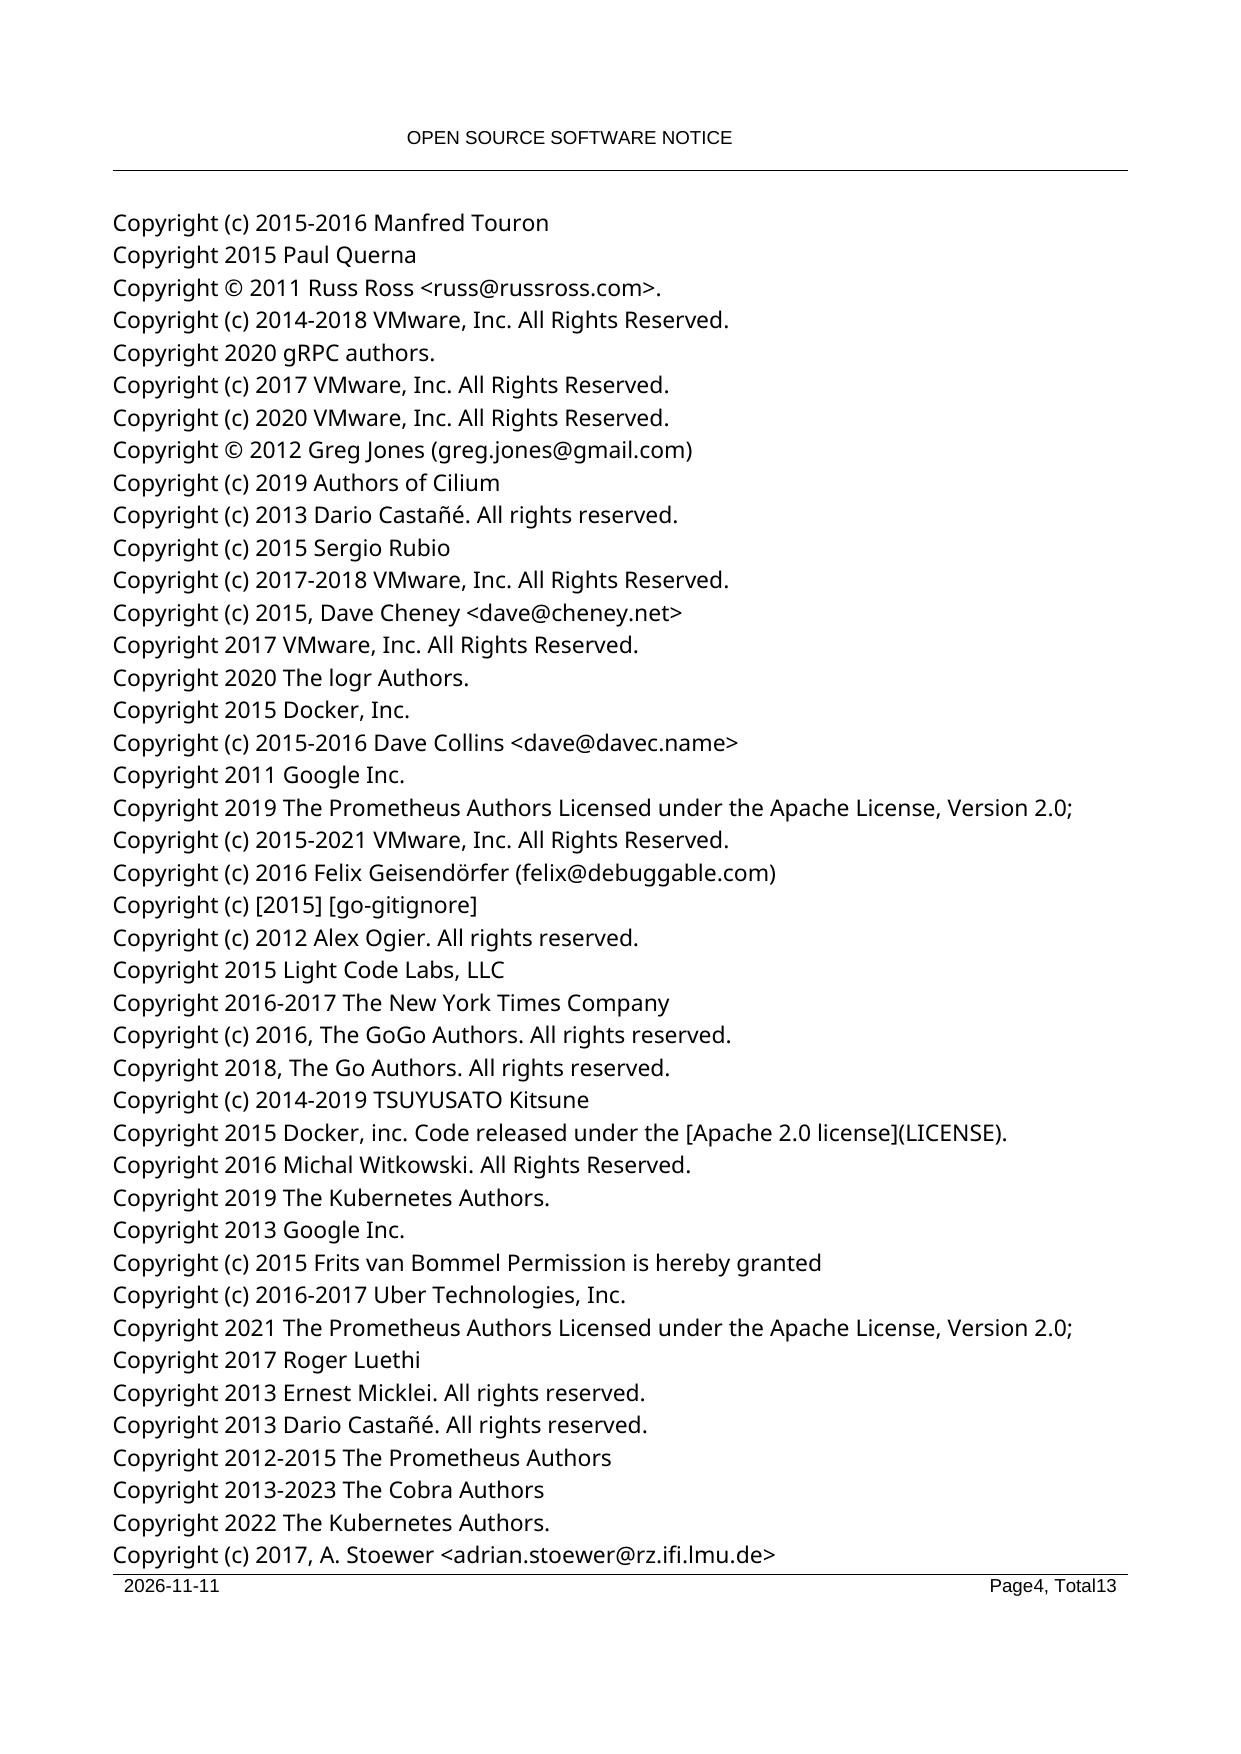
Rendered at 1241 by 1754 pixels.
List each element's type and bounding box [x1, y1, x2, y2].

text [112, 206, 1128, 1571]
